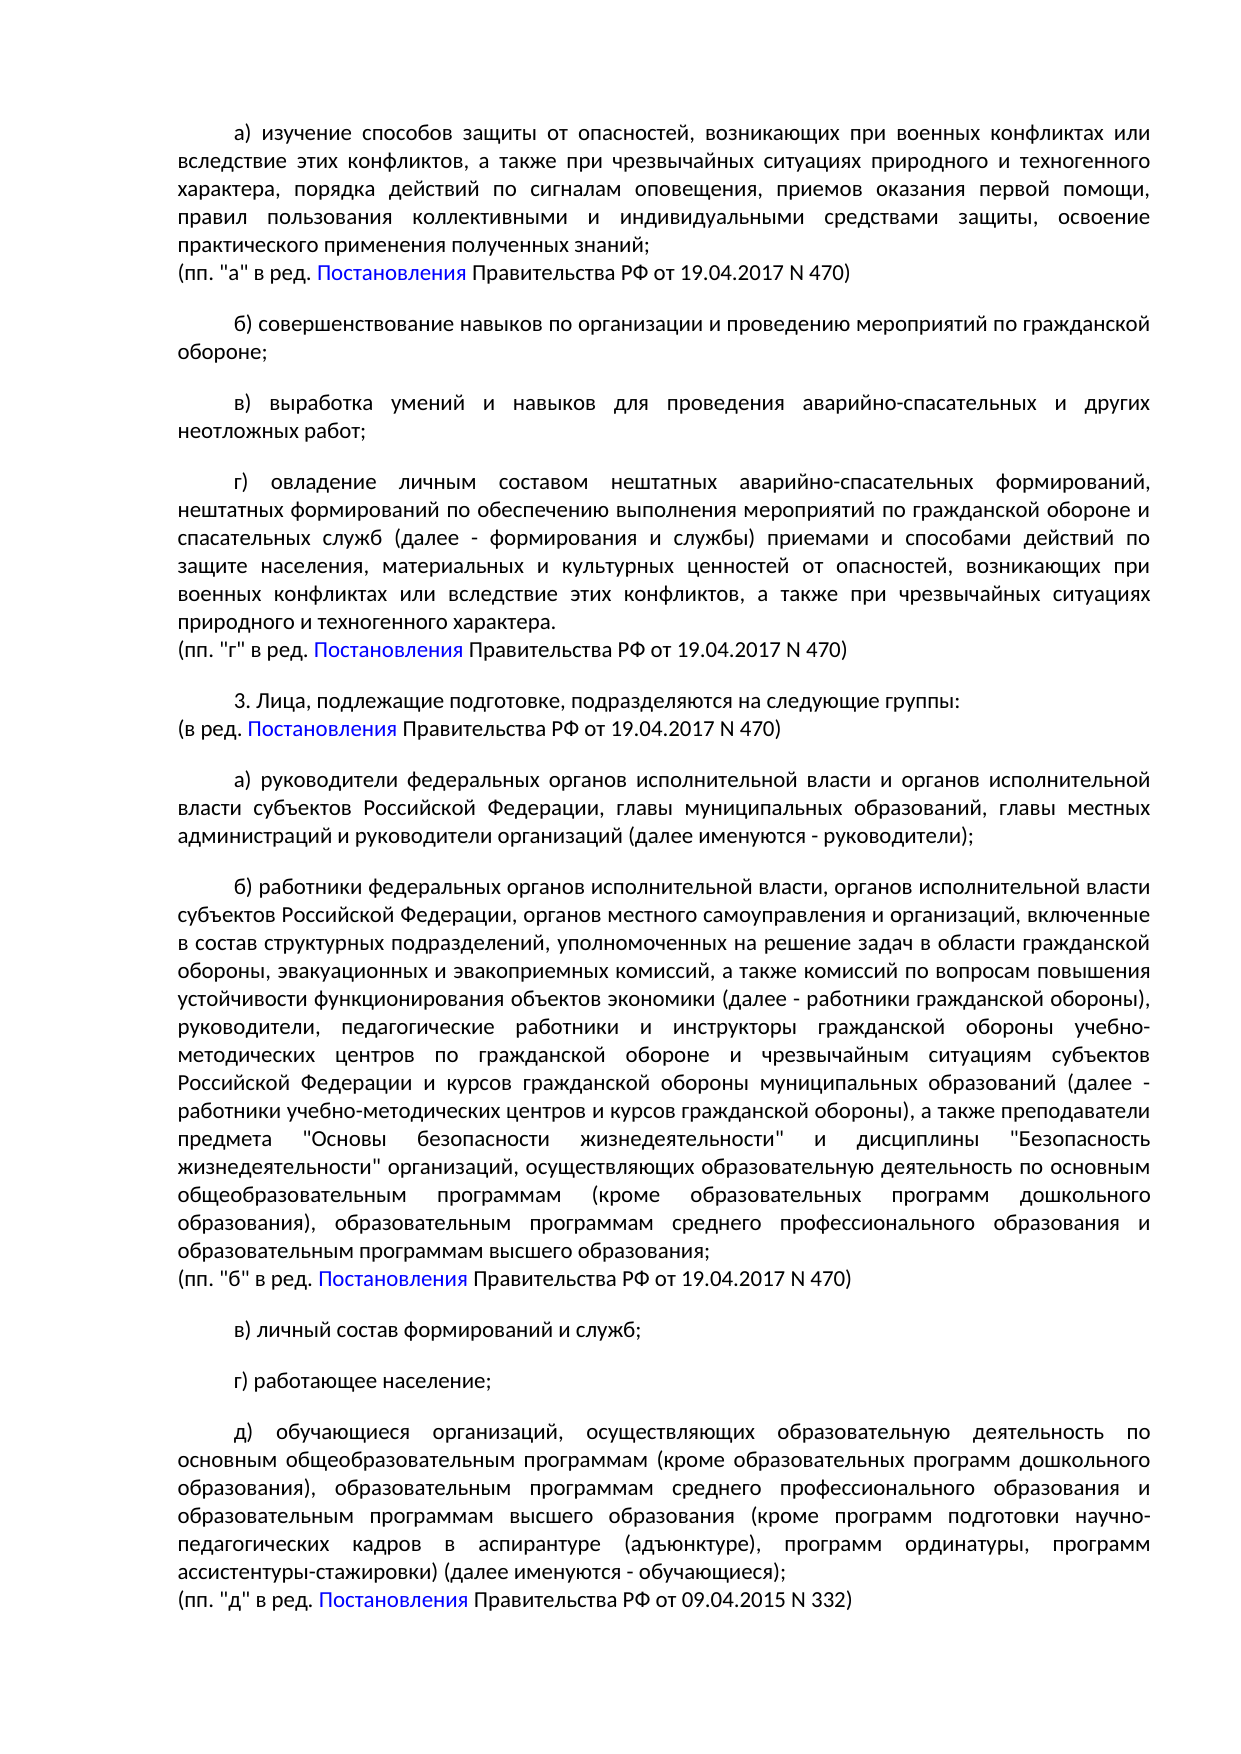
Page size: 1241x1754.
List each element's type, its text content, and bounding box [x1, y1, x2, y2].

text б) работники федеральных органов исполнительной власти, органов исполнительной власти субъектов Российской Федерации, органов местного самоуправления и организаций, включенные в состав структурных подразделений, уполномоченных на решение задач в области гражданской обороны, эвакуационных и эвакоприемных комиссий, а также комиссий по вопросам повышения устойчивости функционирования объектов экономики (далее - работники гражданской обороны), руководители, педагогические работники и инструкторы гражданской обороны учебно-методических центров по гражданской обороне и чрезвычайным ситуациям субъектов Российской Федерации и курсов гражданской обороны муниципальных образований (далее - работники учебно-методических центров и курсов гражданской обороны), а также преподаватели предмета "Основы безопасности жизнедеятельности" и дисциплины "Безопасность жизнедеятельности" организаций, осуществляющих образовательную деятельность по основным общеобразовательным программам (кроме образовательных программ дошкольного образования), образовательным программам среднего профессионального образования и образовательным программам высшего образования; [177, 872, 1152, 1264]
text 3. Лица, подлежащие подготовке, подразделяются на следующие группы: [177, 686, 1152, 714]
text г) работающее население; [177, 1366, 1152, 1394]
text (пп. "г" в ред. Постановления Правительства РФ от 19.04.2017 N 470) [177, 635, 1152, 663]
text а) руководители федеральных органов исполнительной власти и органов исполнительной власти субъектов Российской Федерации, главы муниципальных образований, главы местных администраций и руководители организаций (далее именуются - руководители); [177, 765, 1152, 849]
text (пп. "д" в ред. Постановления Правительства РФ от 09.04.2015 N 332) [177, 1585, 1152, 1613]
text (пп. "б" в ред. Постановления Правительства РФ от 19.04.2017 N 470) [177, 1264, 1152, 1292]
text в) выработка умений и навыков для проведения аварийно-спасательных и других неотложных работ; [177, 388, 1152, 444]
text г) овладение личным составом нештатных аварийно-спасательных формирований, нештатных формирований по обеспечению выполнения мероприятий по гражданской обороне и спасательных служб (далее - формирования и службы) приемами и способами действий по защите населения, материальных и культурных ценностей от опасностей, возникающих при военных конфликтах или вследствие этих конфликтов, а также при чрезвычайных ситуациях природного и техногенного характера. [177, 467, 1152, 635]
text а) изучение способов защиты от опасностей, возникающих при военных конфликтах или вследствие этих конфликтов, а также при чрезвычайных ситуациях природного и техногенного характера, порядка действий по сигналам оповещения, приемов оказания первой помощи, правил пользования коллективными и индивидуальными средствами защиты, освоение практического применения полученных знаний; [177, 118, 1152, 258]
text (пп. "а" в ред. Постановления Правительства РФ от 19.04.2017 N 470) [177, 258, 1152, 286]
text в) личный состав формирований и служб; [177, 1315, 1152, 1343]
text (в ред. Постановления Правительства РФ от 19.04.2017 N 470) [177, 714, 1152, 742]
text д) обучающиеся организаций, осуществляющих образовательную деятельность по основным общеобразовательным программам (кроме образовательных программ дошкольного образования), образовательным программам среднего профессионального образования и образовательным программам высшего образования (кроме программ подготовки научно-педагогических кадров в аспирантуре (адъюнктуре), программ ординатуры, программ ассистентуры-стажировки) (далее именуются - обучающиеся); [177, 1417, 1152, 1585]
text б) совершенствование навыков по организации и проведению мероприятий по гражданской обороне; [177, 309, 1152, 365]
